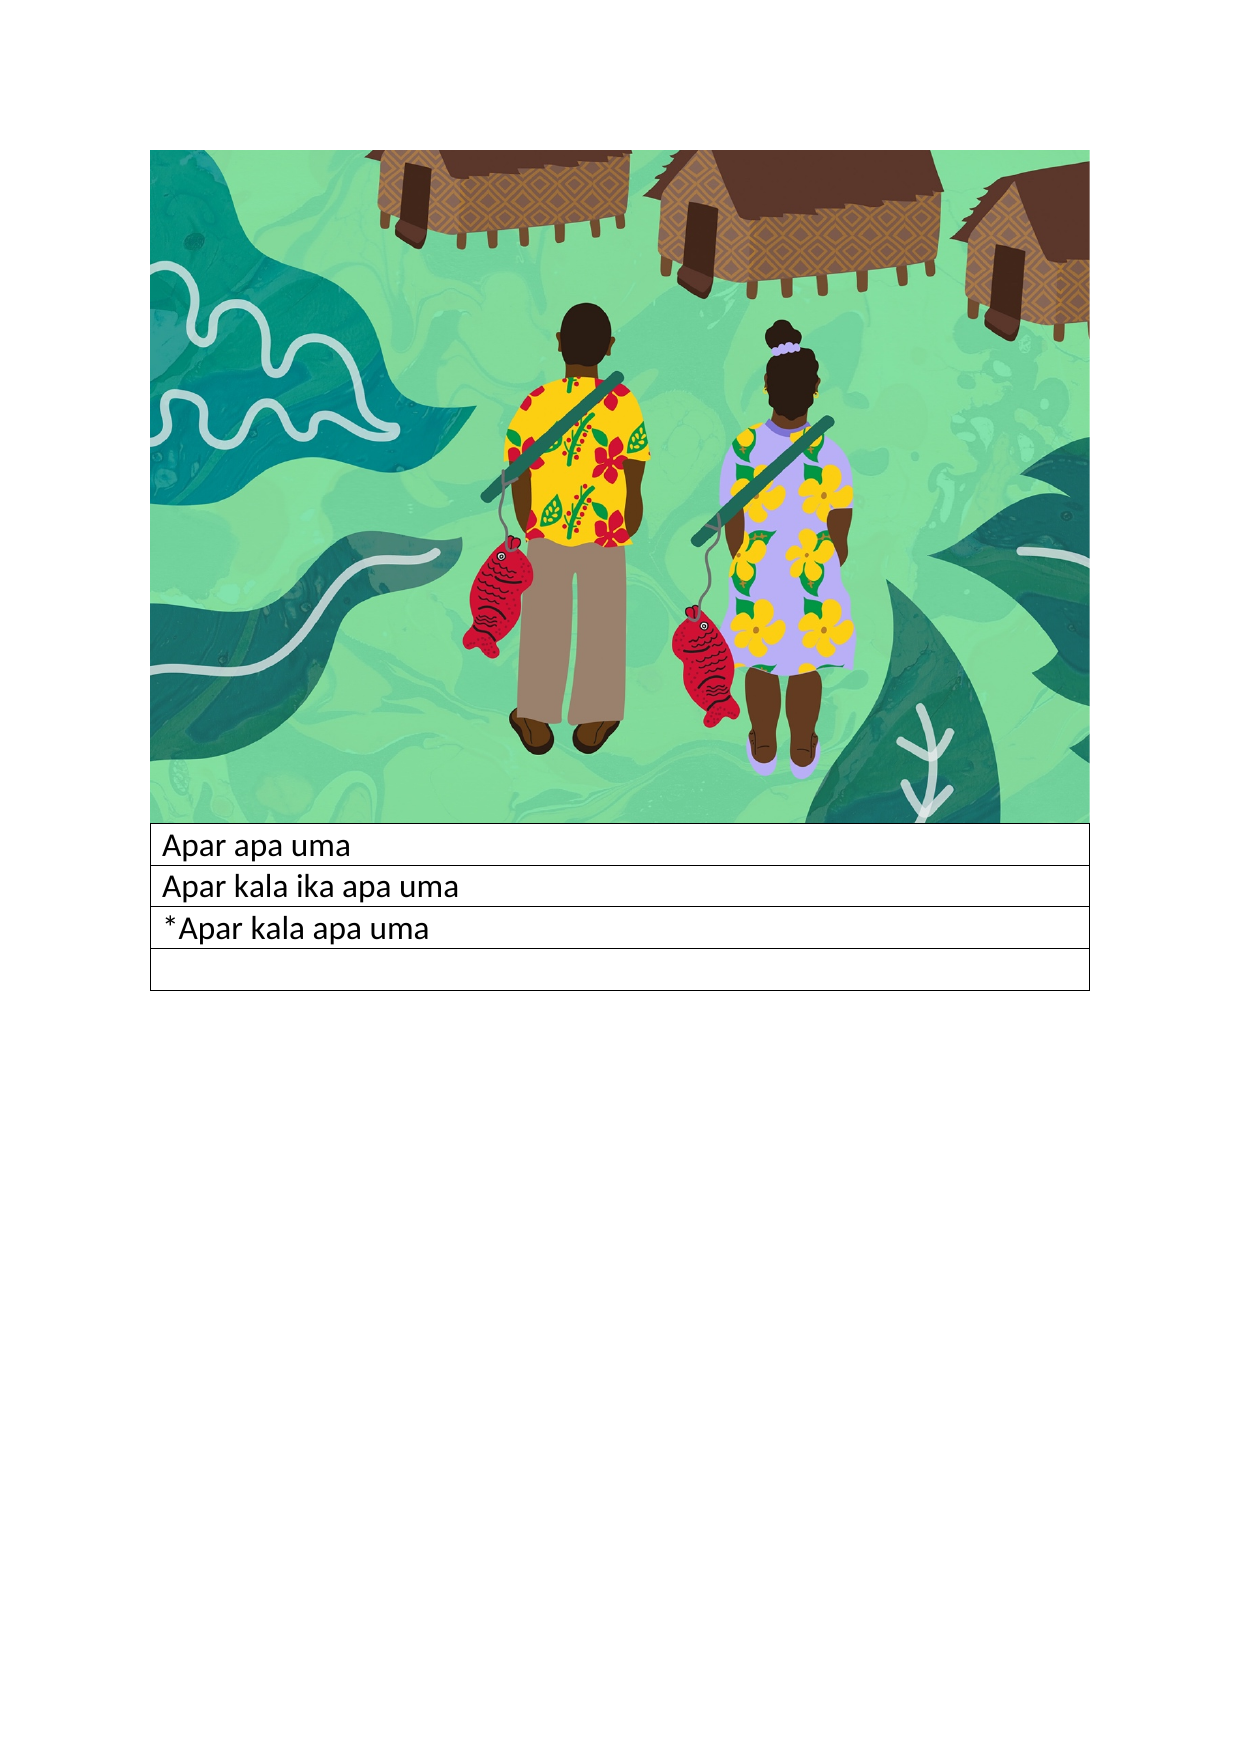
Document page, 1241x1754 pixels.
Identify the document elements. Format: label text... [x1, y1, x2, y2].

table_header Apar apa uma [151, 824, 1089, 864]
table_cell Apar kala ika apa uma [151, 866, 1089, 906]
table_cell [151, 949, 1089, 990]
picture [150, 150, 1090, 823]
table_cell *Apar kala apa uma [151, 907, 1089, 948]
